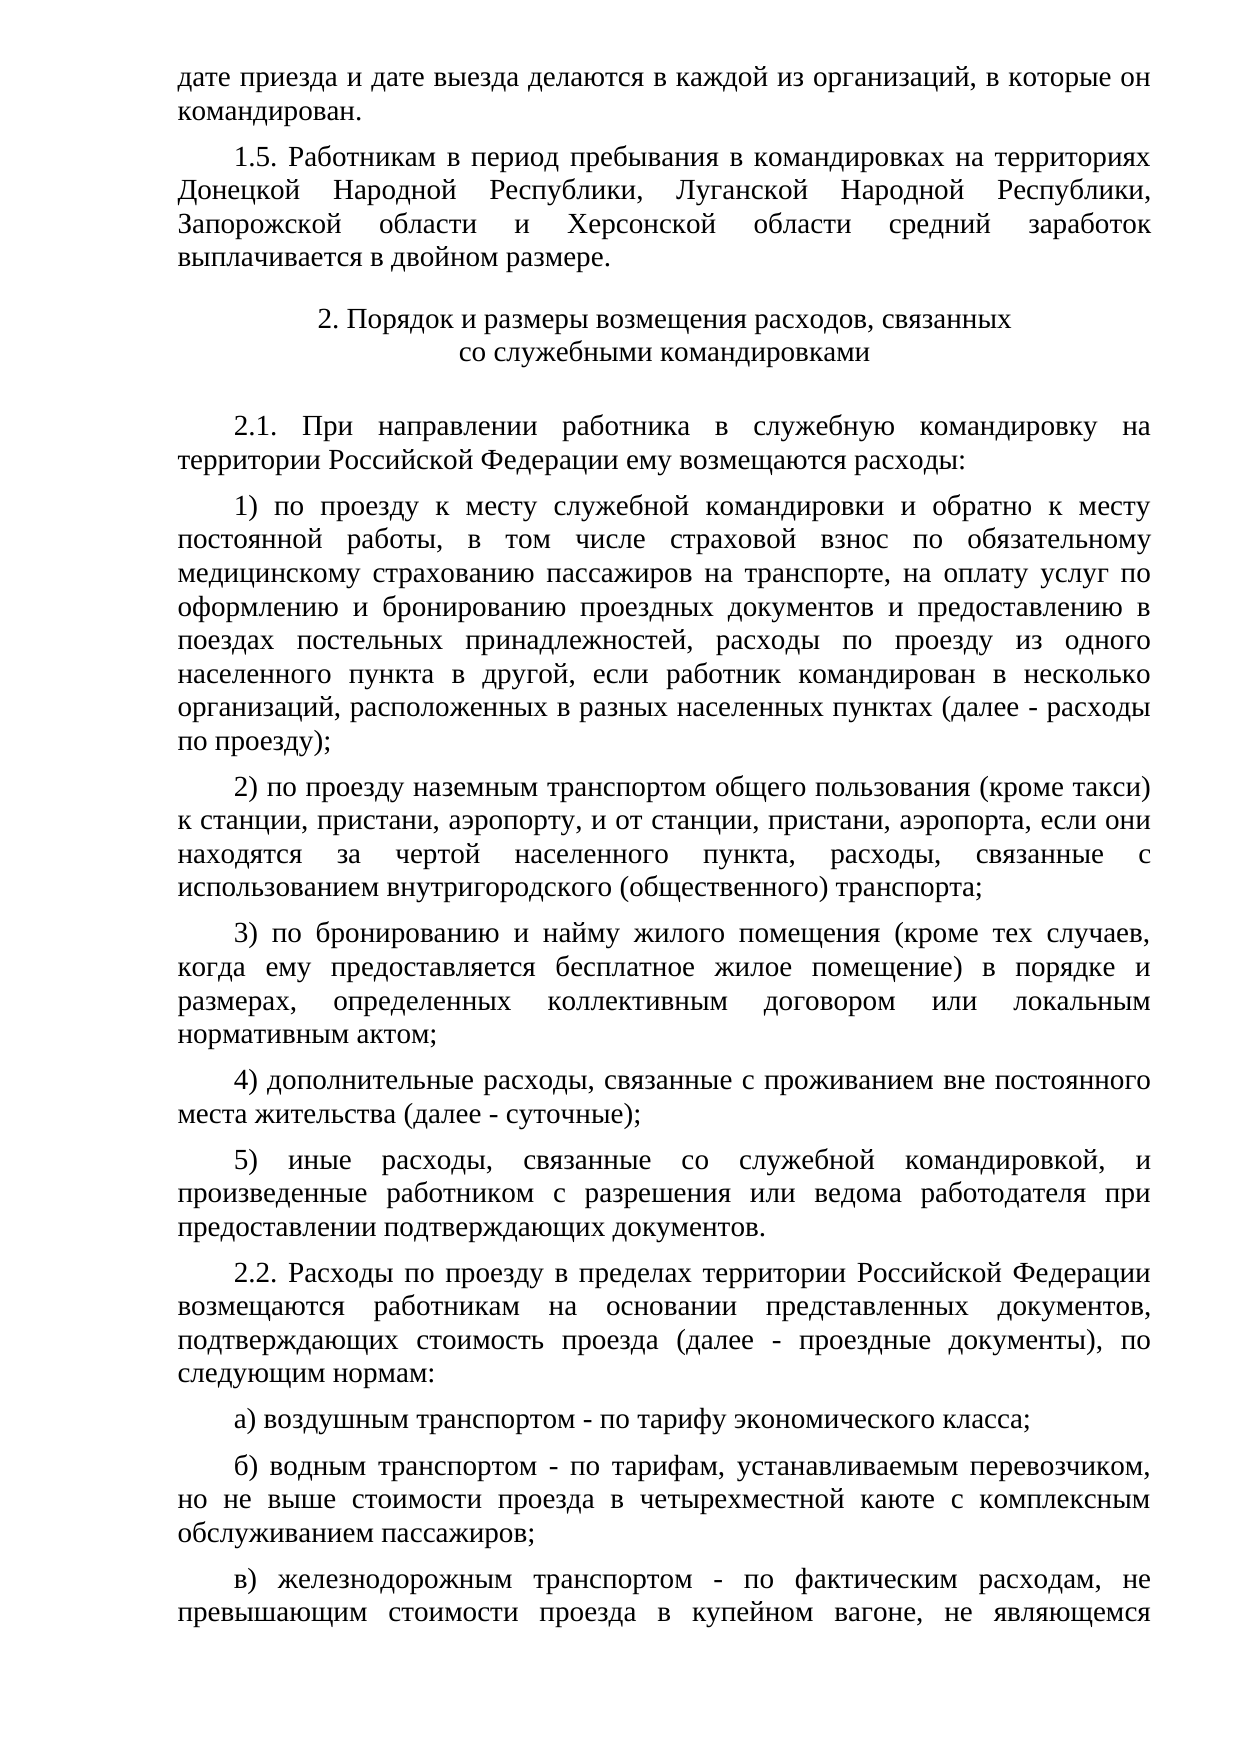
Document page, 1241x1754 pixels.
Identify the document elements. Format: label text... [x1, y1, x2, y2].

text 5) иные расходы, связанные со служебной командировкой, и произведенные работником с разрешения или ведома работодателя при предоставлении подтверждающих документов. [177, 1142, 1152, 1242]
text 2.2. Расходы по проезду в пределах территории Российской Федерации возмещаются работникам на основании представленных документов, подтверждающих стоимость проезда (далее - проездные документы), по следующим нормам: [177, 1255, 1152, 1389]
text 3) по бронированию и найму жилого помещения (кроме тех случаев, когда ему предоставляется бесплатное жилое помещение) в порядке и размерах, определенных коллективным договором или локальным нормативным актом; [177, 916, 1152, 1050]
text 2.1. При направлении работника в служебную командировку на территории Российской Федерации ему возмещаются расходы: [177, 408, 1152, 476]
text 1) по проезду к месту служебной командировки и обратно к месту постоянной работы, в том числе страховой взнос по обязательному медицинскому страхованию пассажиров на транспорте, на оплату услуг по оформлению и бронированию проездных документов и предоставлению в поездах постельных принадлежностей, расходы по проезду из одного населенного пункта в другой, если работник командирован в несколько организаций, расположенных в разных населенных пунктах (далее - расходы по проезду); [177, 488, 1152, 756]
text 1.5. Работникам в период пребывания в командировках на территориях Донецкой Народной Республики, Луганской Народной Республики, Запорожской области и Херсонской области средний заработок выплачивается в двойном размере. [177, 139, 1152, 273]
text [177, 1561, 1152, 1628]
title 2. Порядок и размеры возмещения расходов, связанных [177, 301, 1152, 334]
text 4) дополнительные расходы, связанные с проживанием вне постоянного места жительства (далее - суточные); [177, 1062, 1152, 1129]
text а) воздушным транспортом - по тарифу экономического класса; [177, 1402, 1152, 1435]
title со служебными командировками [177, 334, 1152, 368]
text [177, 59, 1152, 126]
text 2) по проезду наземным транспортом общего пользования (кроме такси) к станции, пристани, аэропорту, и от станции, пристани, аэропорта, если они находятся за чертой населенного пункта, расходы, связанные с использованием внутригородского (общественного) транспорта; [177, 769, 1152, 903]
text б) водным транспортом - по тарифам, устанавливаемым перевозчиком, но не выше стоимости проезда в четырехместной каюте с комплексным обслуживанием пассажиров; [177, 1448, 1152, 1548]
